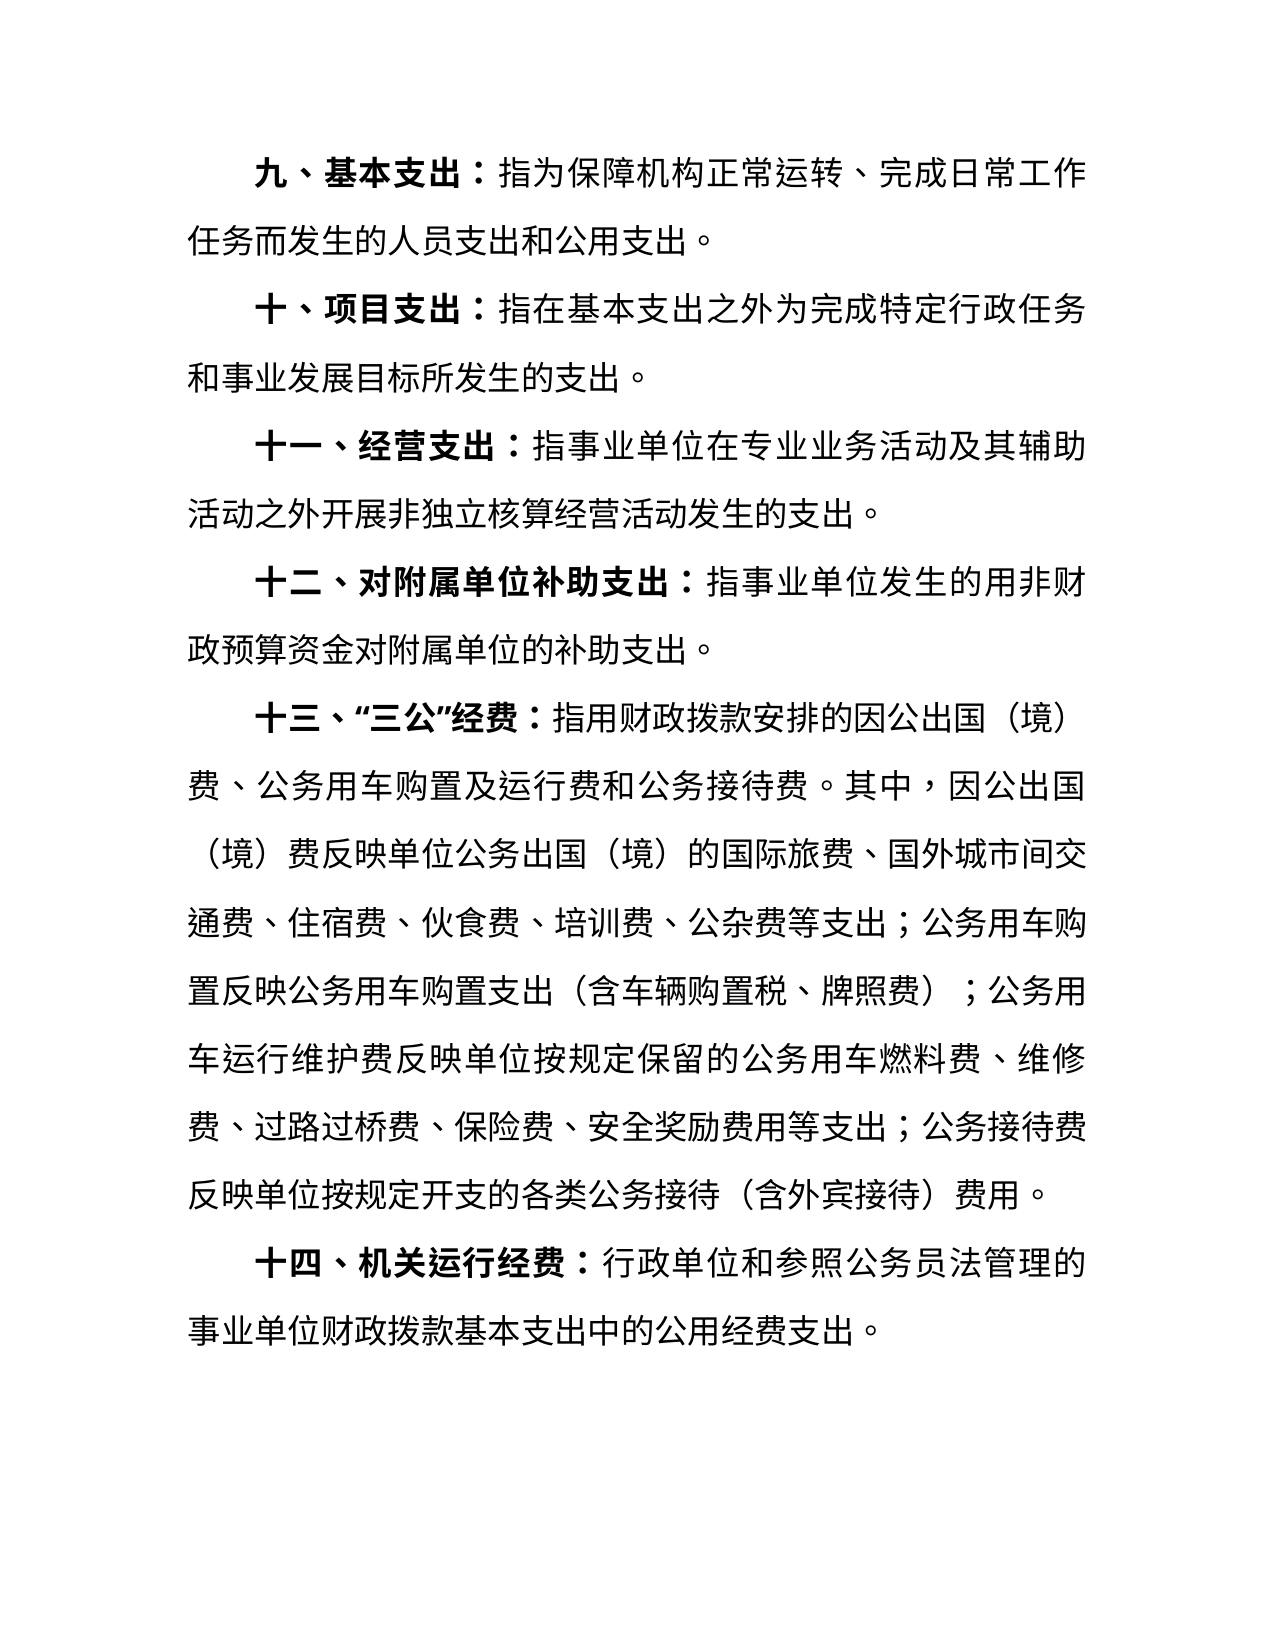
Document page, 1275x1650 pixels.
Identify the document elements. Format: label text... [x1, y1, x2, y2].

text 十一、经营支出：指事业单位在专业业务活动及其辅助活动之外开展非独立核算经营活动发生的支出。 [187, 422, 1087, 536]
text 十三、“三公”经费：指用财政拨款安排的因公出国（境）费、公务用车购置及运行费和公务接待费。其中，因公出国（境）费反映单位公务出国（境）的国际旅费、国外城市间交通费、住宿费、伙食费、培训费、公杂费等支出；公务用车购置反映公务用车购置支出（含车辆购置税、牌照费）；公务用车运行维护费反映单位按规定保留的公务用车燃料费、维修费、过路过桥费、保险费、安全奖励费用等支出；公务接待费反映单位按规定开支的各类公务接待（含外宾接待）费用。 [187, 695, 1087, 1217]
text 十二、对附属单位补助支出：指事业单位发生的用非财政预算资金对附属单位的补助支出。 [187, 559, 1087, 672]
text 十四、机关运行经费：行政单位和参照公务员法管理的事业单位财政拨款基本支出中的公用经费支出。 [187, 1240, 1087, 1353]
text 九、基本支出：指为保障机构正常运转、完成日常工作任务而发生的人员支出和公用支出。 [187, 150, 1087, 263]
text 十、项目支出：指在基本支出之外为完成特定行政任务和事业发展目标所发生的支出。 [187, 286, 1087, 400]
